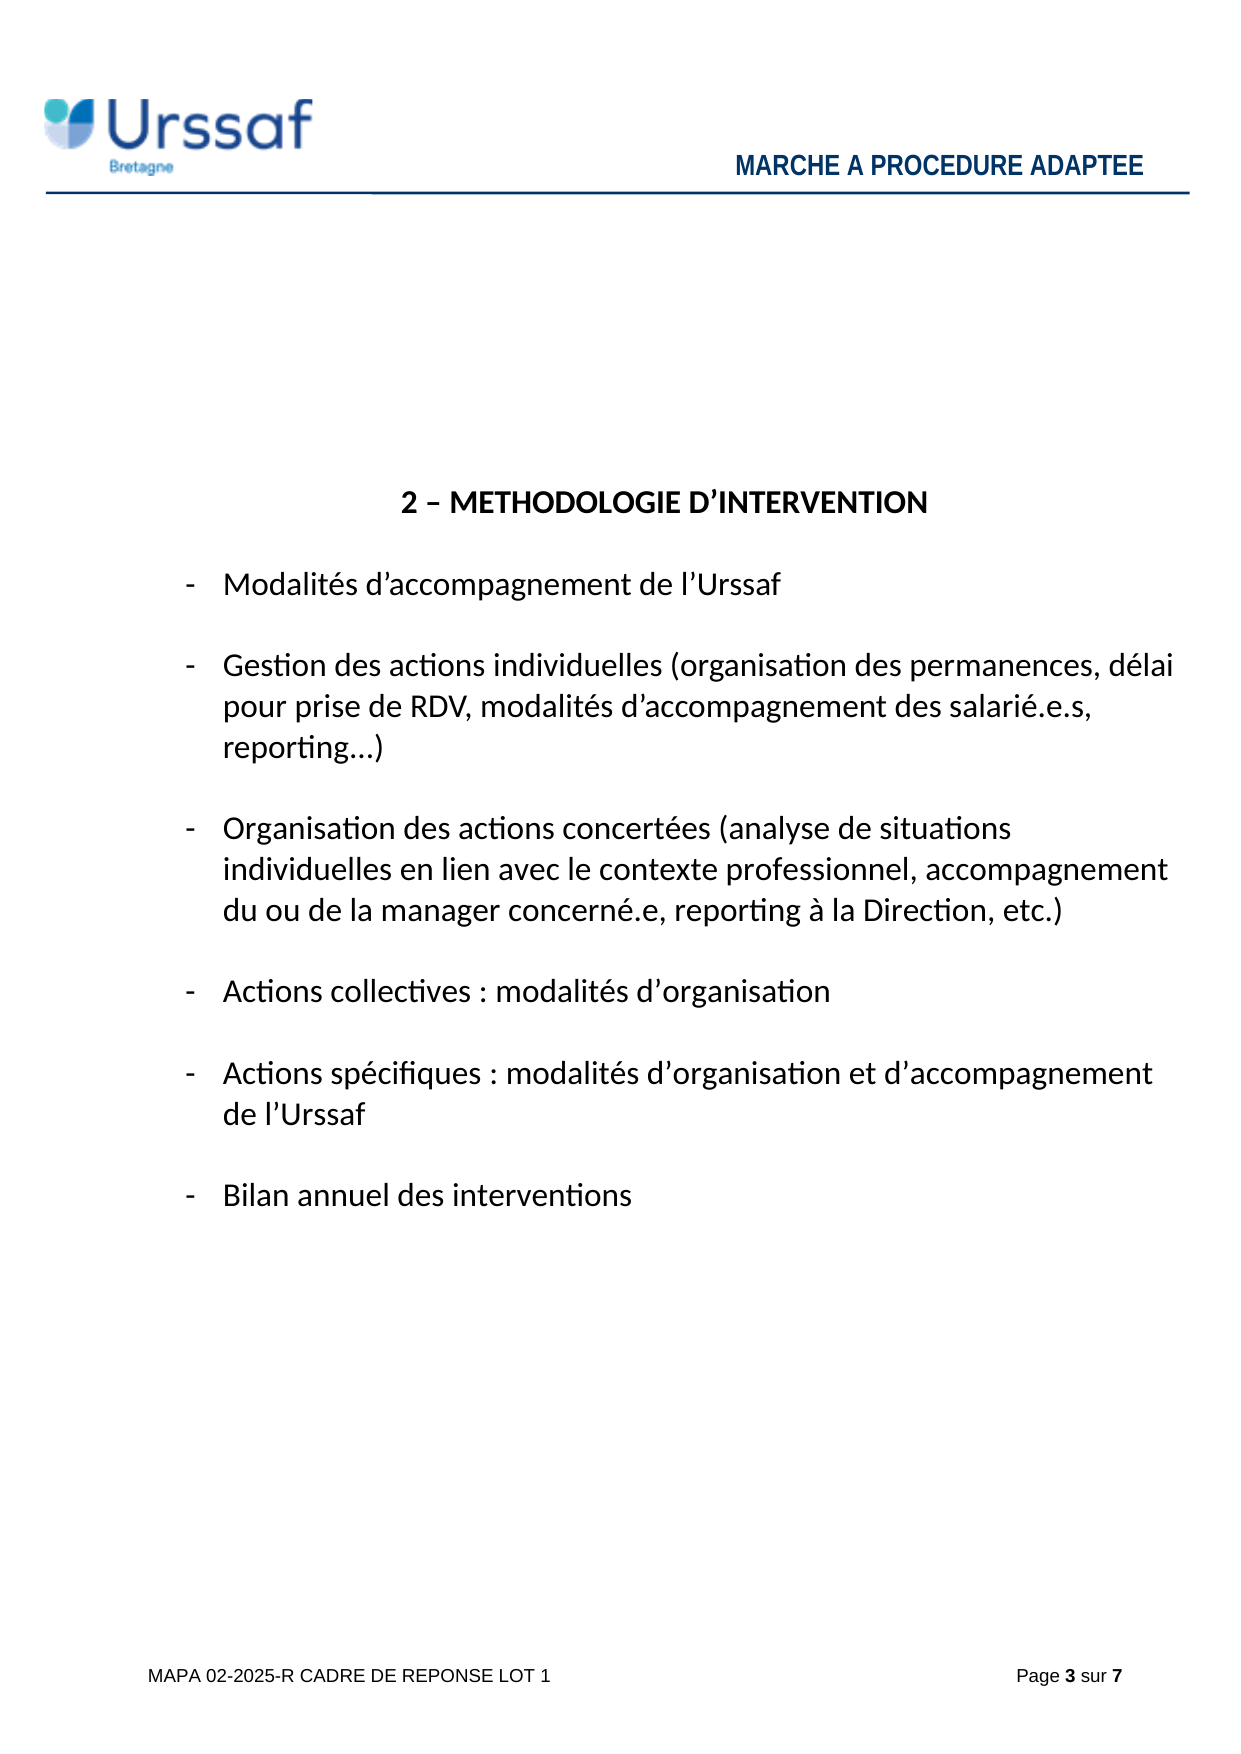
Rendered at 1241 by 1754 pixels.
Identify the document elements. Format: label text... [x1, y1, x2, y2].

list Actions collectives : modalités d’organisation [185, 970, 1181, 1011]
picture [44, 99, 313, 176]
list Actions spécifiques : modalités d’organisation et d’accompagnement de l’Urssaf [185, 1052, 1181, 1133]
list Bilan annuel des interventions [185, 1174, 1181, 1215]
list Gestion des actions individuelles (organisation des permanences, délai pour prise de RDV, modalités d’accompagnement des salarié.e.s, reporting...) [185, 644, 1181, 767]
list Organisation des actions concertées (analyse de situations individuelles en lien avec le contexte professionnel, accompagnement du ou de la manager concerné.e, reporting à la Direction, etc.) [185, 807, 1181, 929]
text 2 – METHODOLOGIE D’INTERVENTION [148, 482, 1181, 522]
list Modalités d’accompagnement de l’Urssaf [185, 563, 1181, 604]
